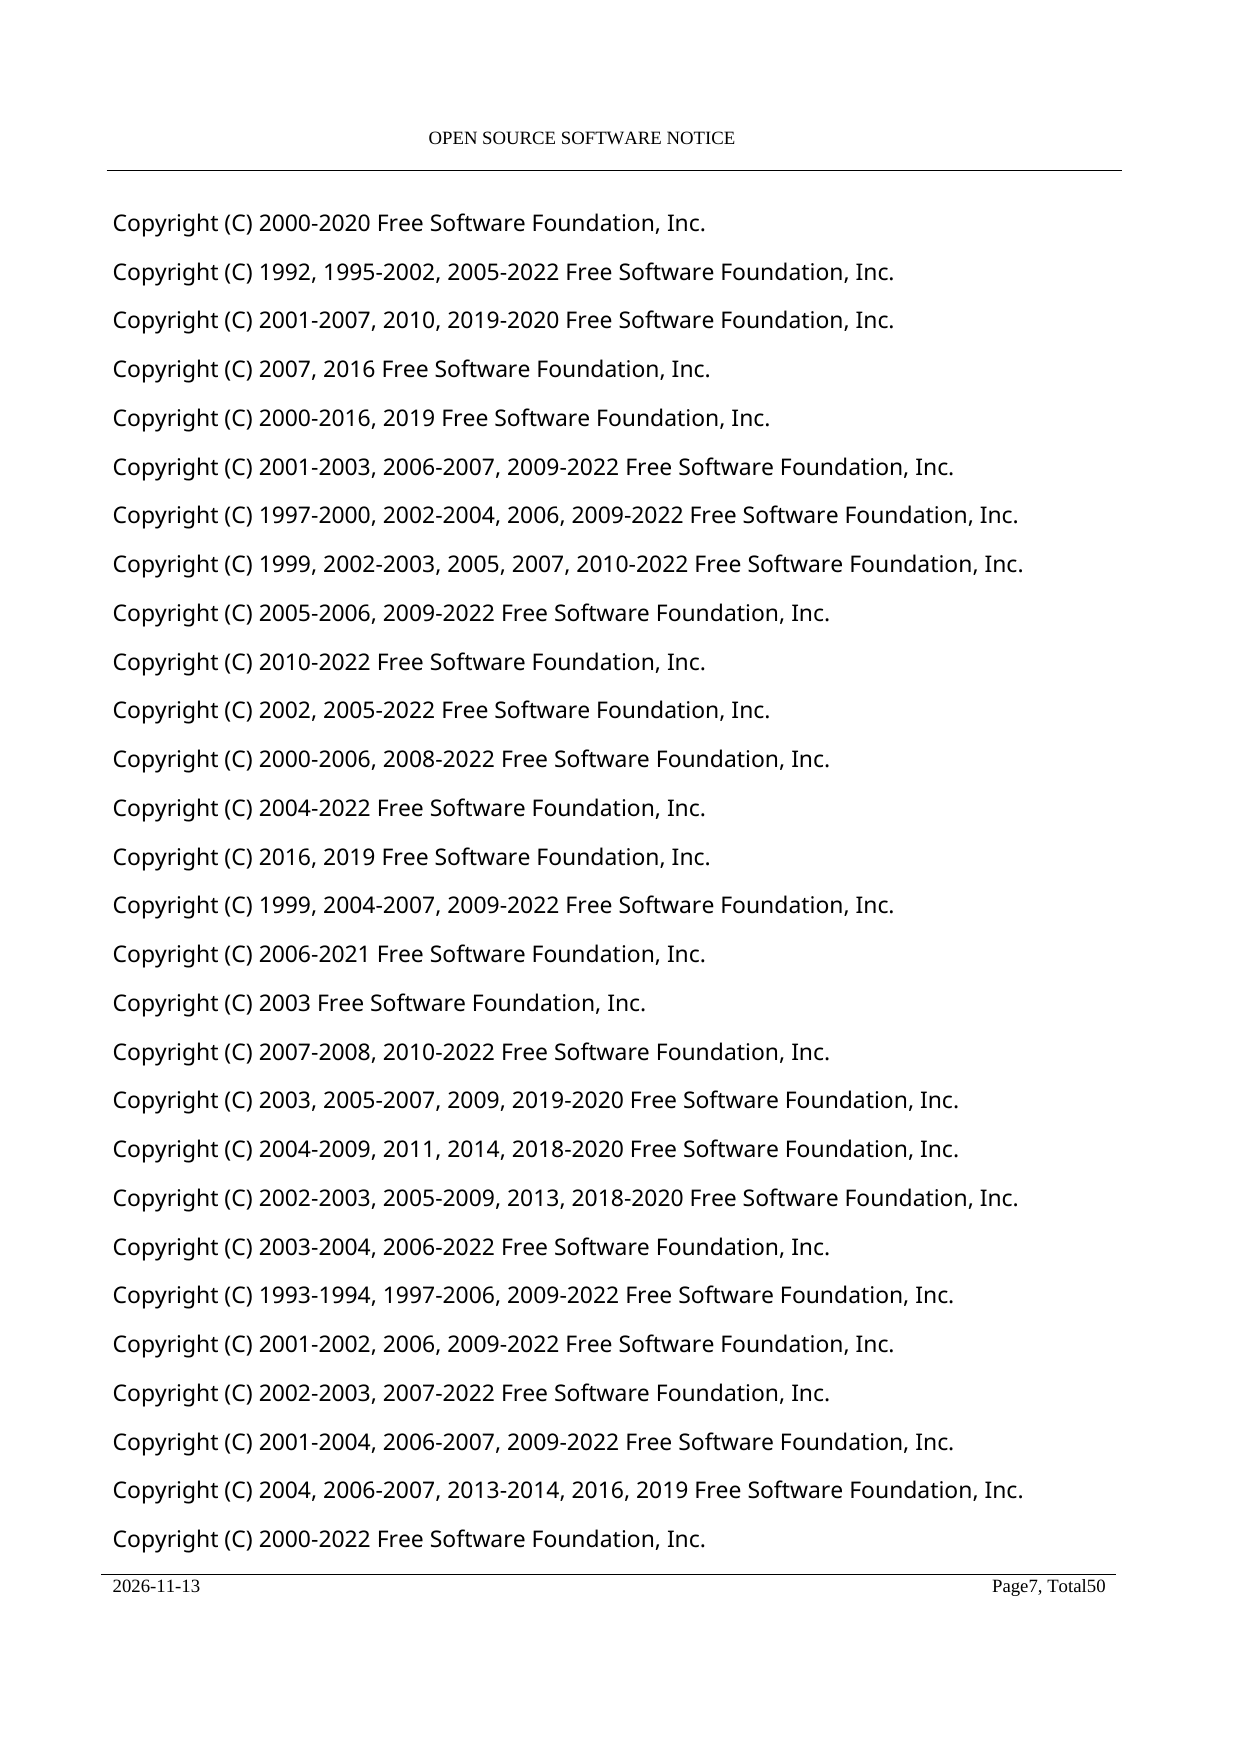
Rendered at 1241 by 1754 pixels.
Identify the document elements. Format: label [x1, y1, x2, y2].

text [112, 206, 1128, 1555]
